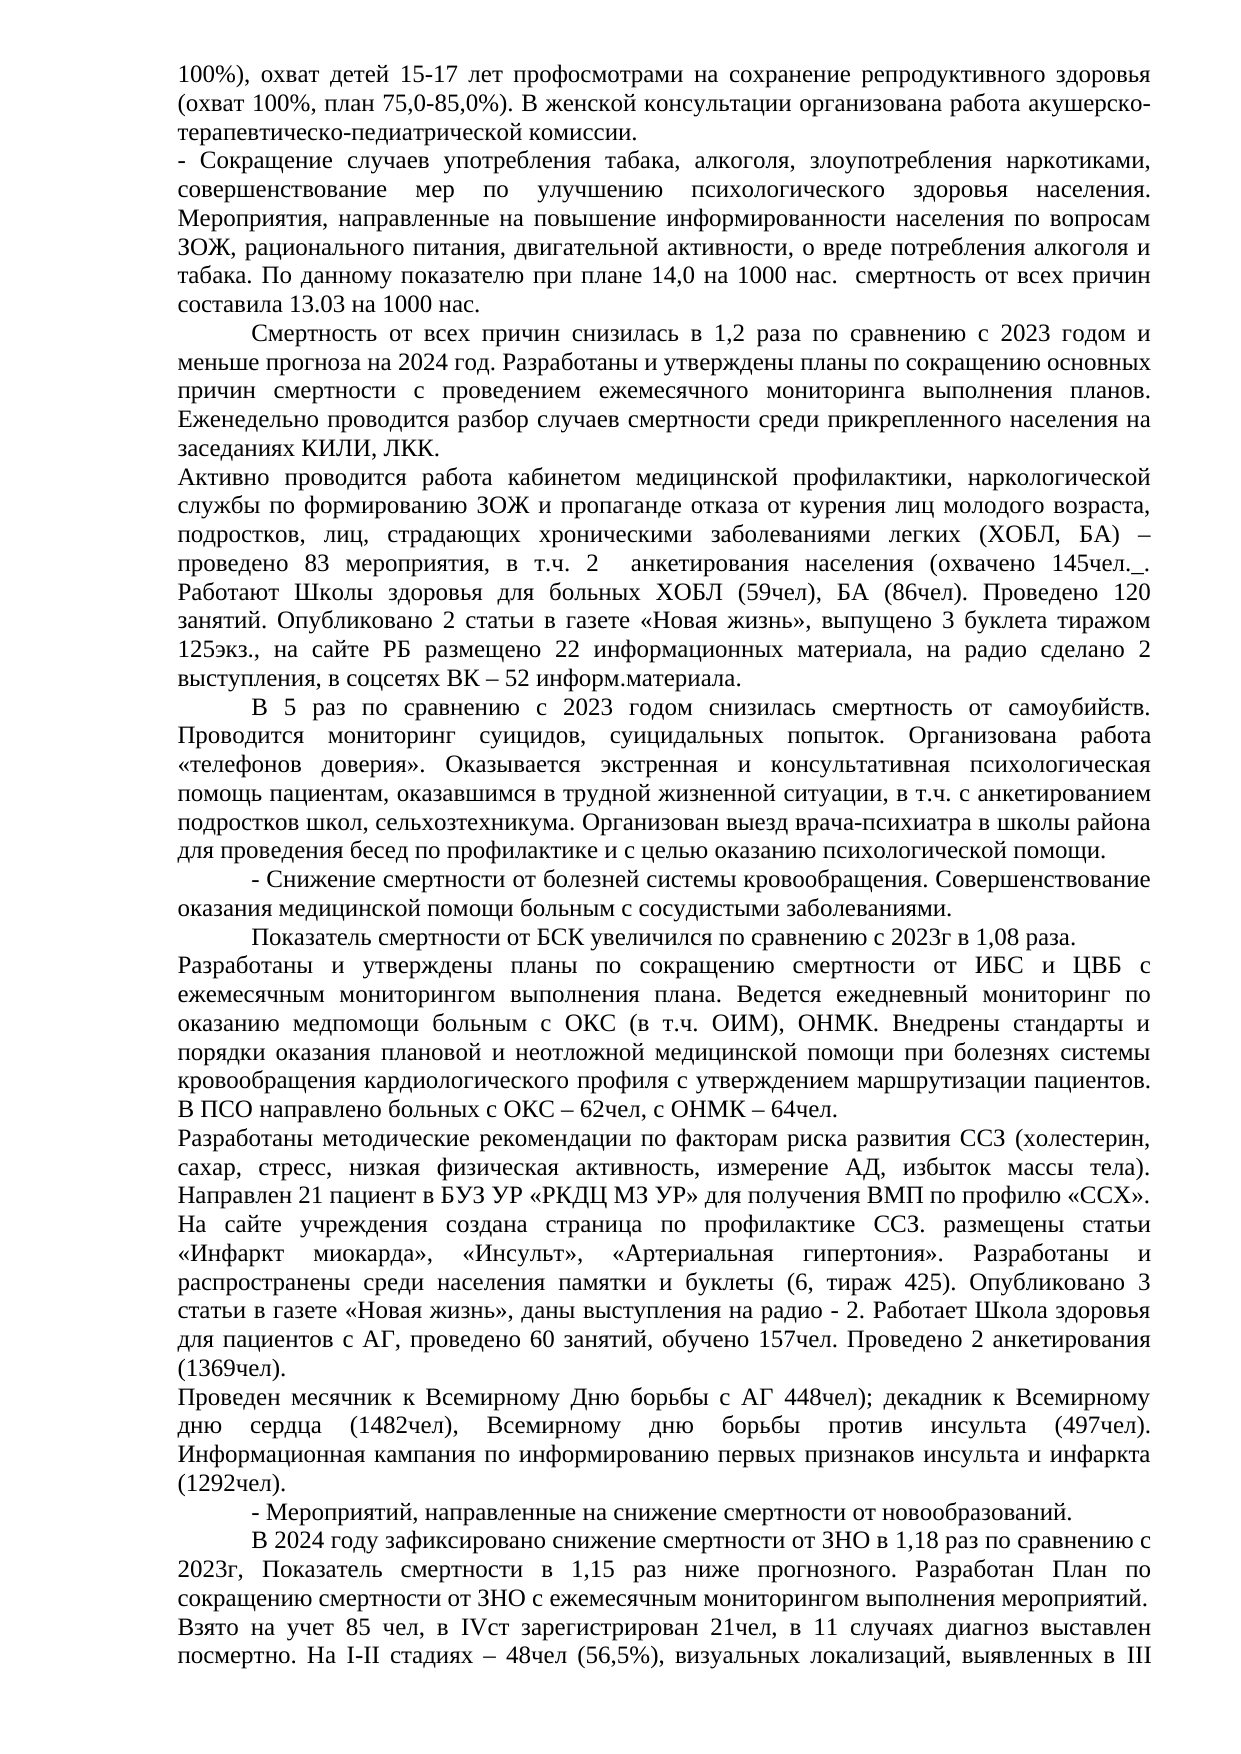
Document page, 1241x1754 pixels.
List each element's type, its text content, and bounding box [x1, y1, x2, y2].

text - Сокращение случаев употребления табака, алкоголя, злоупотребления наркотиками, совершенствование мер по улучшению психологического здоровья населения. Мероприятия, направленные на повышение информированности населения по вопросам ЗОЖ, рационального питания, двигательной активности, о вреде потребления алкоголя и табака. По данному показателю при плане 14,0 на 1000 нас. смертность от всех причин составила 13.03 на 1000 нас. [177, 145, 1152, 318]
text В 5 раз по сравнению с 2023 годом снизилась смертность от самоубийств. Проводится мониторинг суицидов, суицидальных попыток. Организована работа «телефонов доверия». Оказывается экстренная и консультативная психологическая помощь пациентам, оказавшимся в трудной жизненной ситуации, в т.ч. с анкетированием подростков школ, сельхозтехникума. Организован выезд врача-психиатра в школы района для проведения бесед по профилактике и с целью оказанию психологической помощи. [177, 692, 1152, 864]
text Смертность от всех причин снизилась в 1,2 раза по сравнению с 2023 годом и меньше прогноза на 2024 год. Разработаны и утверждены планы по сокращению основных причин смертности с проведением ежемесячного мониторинга выполнения планов. Еженедельно проводится разбор случаев смертности среди прикрепленного населения на заседаниях КИЛИ, ЛКК. [177, 318, 1152, 462]
text Показатель смертности от БСК увеличился по сравнению с 2023г в 1,08 раза. [177, 922, 1152, 950]
text В 2024 году зафиксировано снижение смертности от ЗНО в 1,18 раз по сравнению с 2023г, Показатель смертности в 1,15 раз ниже прогнозного. Разработан План по сокращению смертности от ЗНО с ежемесячным мониторингом выполнения мероприятий. [177, 1525, 1152, 1612]
text Активно проводится работа кабинетом медицинской профилактики, наркологической службы по формированию ЗОЖ и пропаганде отказа от курения лиц молодого возраста, подростков, лиц, страдающих хроническими заболеваниями легких (ХОБЛ, БА) – проведено 83 мероприятия, в т.ч. 2 анкетирования населения (охвачено 145чел._. Работают Школы здоровья для больных ХОБЛ (59чел), БА (86чел). Проведено 120 занятий. Опубликовано 2 статьи в газете «Новая жизнь», выпущено 3 буклета тиражом 125экз., на сайте РБ размещено 22 информационных материала, на радио сделано 2 выступления, в соцсетях ВК – 52 информ.материала. [177, 462, 1152, 692]
text Проведен месячник к Всемирному Дню борьбы с АГ 448чел); декадник к Всемирному дню сердца (1482чел), Всемирному дню борьбы против инсульта (497чел). Информационная кампания по информированию первых признаков инсульта и инфаркта (1292чел). [177, 1382, 1152, 1497]
text - Мероприятий, направленные на снижение смертности от новообразований. [177, 1497, 1152, 1525]
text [177, 59, 1152, 145]
text Разработаны методические рекомендации по факторам риска развития ССЗ (холестерин, сахар, стресс, низкая физическая активность, измерение АД, избыток массы тела). Направлен 21 пациент в БУЗ УР «РКДЦ МЗ УР» для получения ВМП по профилю «ССХ». На сайте учреждения создана страница по профилактике ССЗ. размещены статьи «Инфаркт миокарда», «Инсульт», «Артериальная гипертония». Разработаны и распространены среди населения памятки и буклеты (6, тираж 425). Опубликовано 3 статьи в газете «Новая жизнь», даны выступления на радио - 2. Работает Школа здоровья для пациентов с АГ, проведено 60 занятий, обучено 157чел. Проведено 2 анкетирования (1369чел). [177, 1123, 1152, 1382]
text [177, 1612, 1152, 1669]
text Разработаны и утверждены планы по сокращению смертности от ИБС и ЦВБ с ежемесячным мониторингом выполнения плана. Ведется ежедневный мониторинг по оказанию медпомощи больным с ОКС (в т.ч. ОИМ), ОНМК. Внедрены стандарты и порядки оказания плановой и неотложной медицинской помощи при болезнях системы кровообращения кардиологического профиля с утверждением маршрутизации пациентов. В ПСО направлено больных с ОКС – 62чел, с ОНМК – 64чел. [177, 950, 1152, 1123]
text - Снижение смертности от болезней системы кровообращения. Совершенствование оказания медицинской помощи больным с сосудистыми заболеваниями. [177, 864, 1152, 922]
